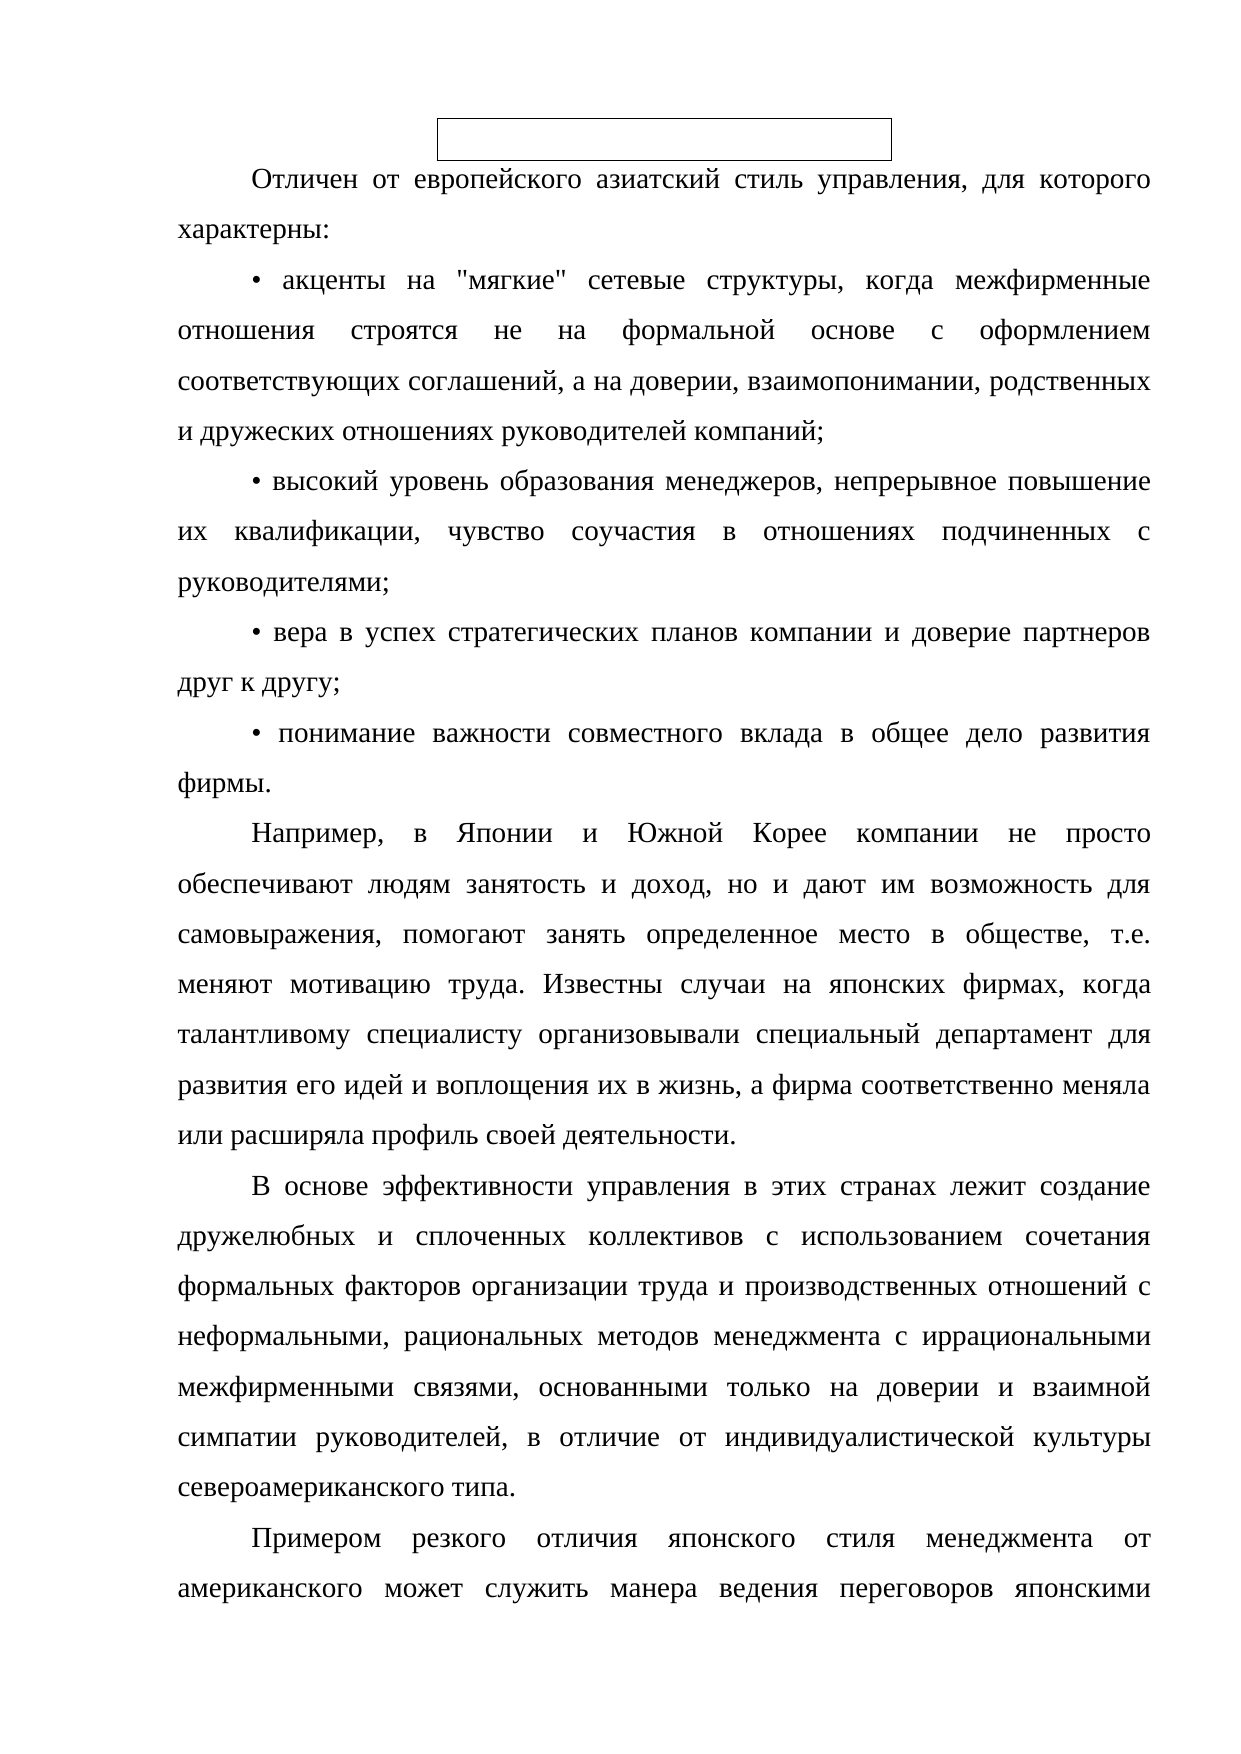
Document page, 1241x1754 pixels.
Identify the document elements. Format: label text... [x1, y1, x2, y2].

text • акценты на "мягкие" сетевые структуры, когда межфирменные отношения строятся не на формальной основе с оформлением соответствующих соглашений, а на доверии, взаимопонимании, родственных и дружеских отношениях руководителей компаний; [177, 262, 1152, 446]
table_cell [438, 119, 891, 160]
text Отличен от европейского азиатский стиль управления, для которого характерны: [177, 161, 1152, 245]
text В основе эффективности управления в этих странах лежит создание дружелюбных и сплоченных коллективов с использованием сочетания формальных факторов организации труда и производственных отношений с неформальными, рациональных методов менеджмента с иррациональными межфирменными связями, основанными только на доверии и взаимной симпатии руководителей, в отличие от индивидуалистической культуры североамериканского типа. [177, 1168, 1152, 1503]
text • высокий уровень образования менеджеров, непрерывное повышение их квалификации, чувство соучастия в отношениях подчиненных с руководителями; [177, 463, 1152, 597]
text • понимание важности совместного вклада в общее дело развития фирмы. [177, 715, 1152, 799]
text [177, 1520, 1152, 1604]
text Например, в Японии и Южной Корее компании не просто обеспечивают людям занятость и доход, но и дают им возможность для самовыражения, помогают занять определенное место в обществе, т.е. меняют мотивацию труда. Известны случаи на японских фирмах, когда талантливому специалисту организовывали специальный департамент для развития его идей и воплощения их в жизнь, а фирма соответственно меняла или расширяла профиль своей деятельности. [177, 815, 1152, 1151]
text • вера в успех стратегических планов компании и доверие партнеров друг к другу; [177, 614, 1152, 698]
